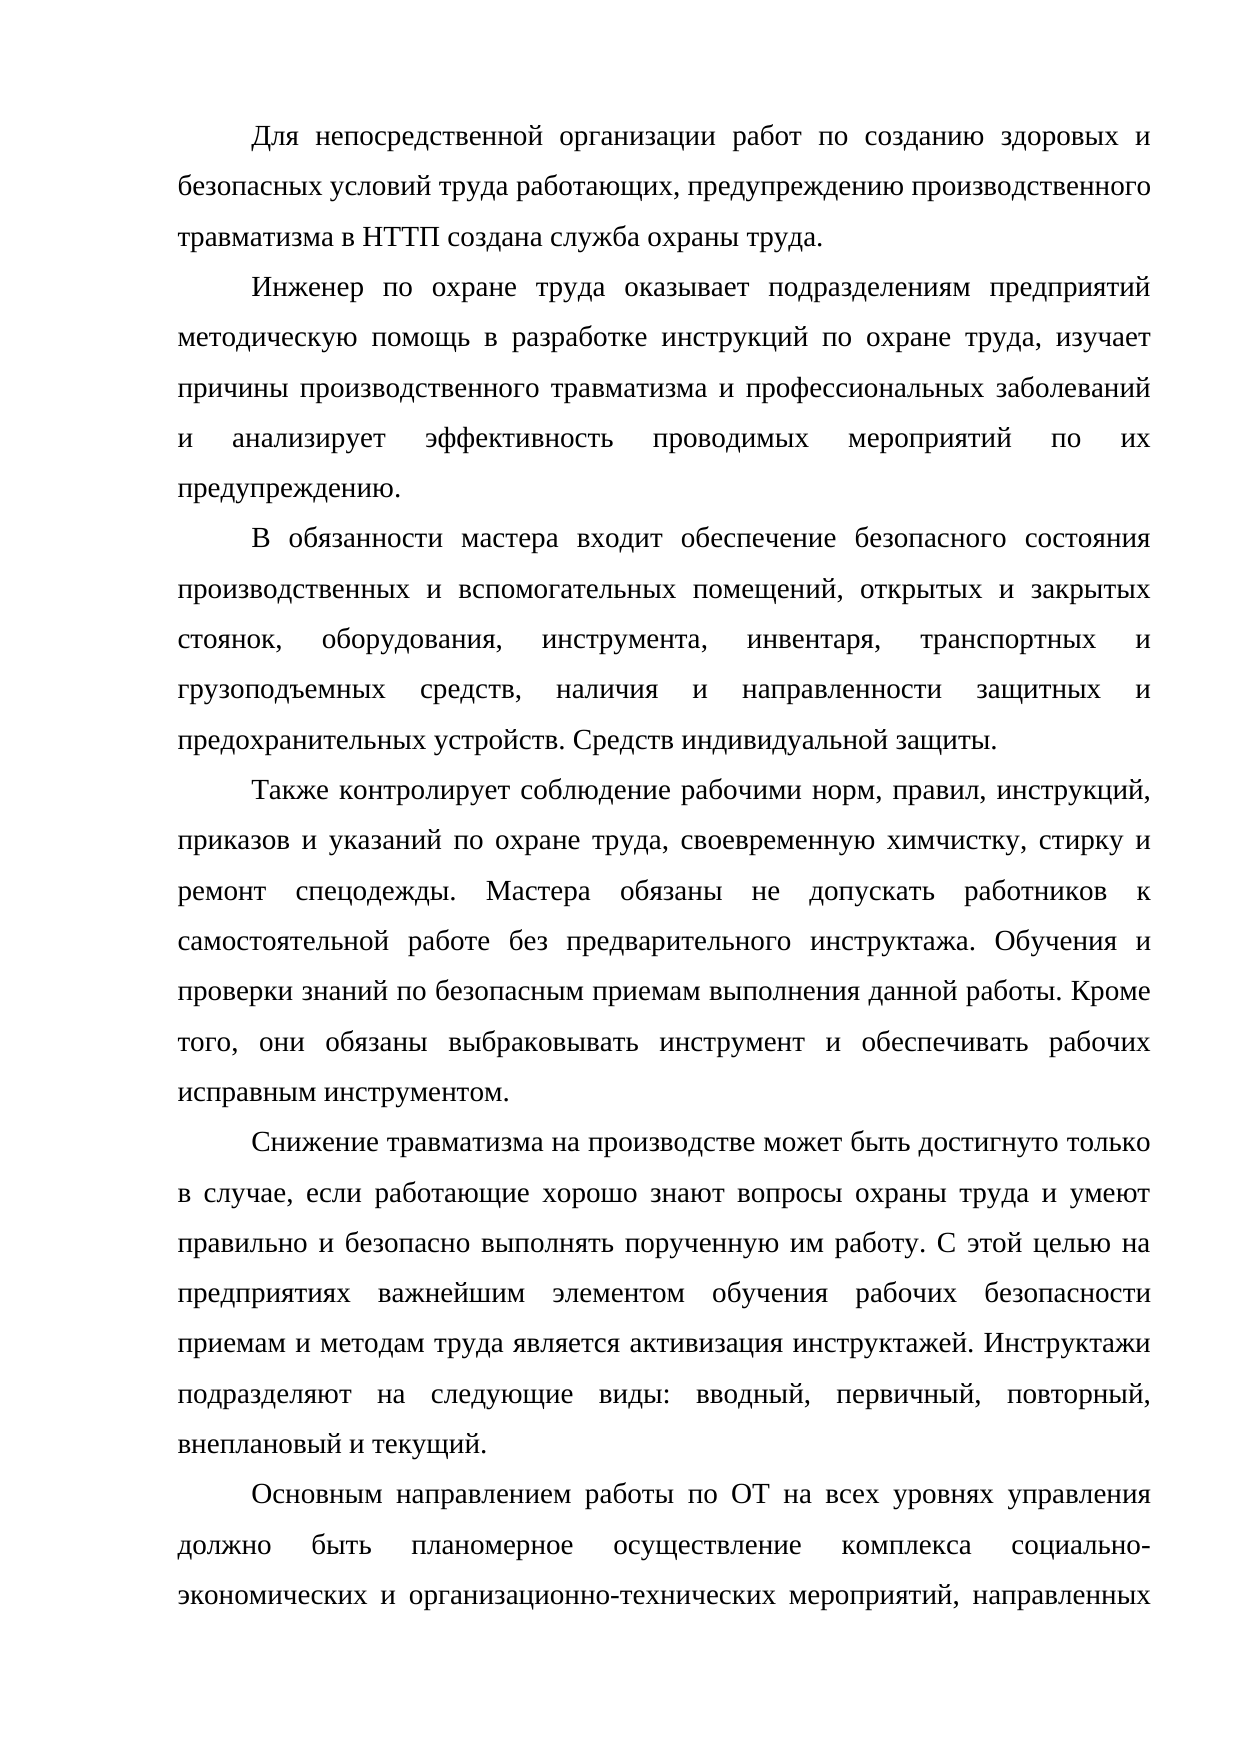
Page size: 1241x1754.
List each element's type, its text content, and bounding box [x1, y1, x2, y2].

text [177, 1477, 1152, 1611]
text Для непосредственной организации работ по созданию здоровых и безопасных условий труда работающих, предупреждению производственного травматизма в НТТП создана служба охраны труда. [177, 118, 1152, 252]
text Инженер по охране труда оказывает подразделениям предприятий методическую помощь в разработке инструкций по охране труда, изучает причины производственного травматизма и профессиональных заболеваний и анализирует эффективность проводимых мероприятий по их предупреждению. [177, 269, 1152, 504]
text В обязанности мастера входит обеспечение безопасного состояния производственных и вспомогательных помещений, открытых и закрытых стоянок, оборудования, инструмента, инвентаря, транспортных и грузоподъемных средств, наличия и направленности защитных и предохранительных устройств. Средств индивидуальной защиты. [177, 521, 1152, 755]
text Также контролирует соблюдение рабочими норм, правил, инструкций, приказов и указаний по охране труда, своевременную химчистку, стирку и ремонт спецодежды. Мастера обязаны не допускать работников к самостоятельной работе без предварительного инструктажа. Обучения и проверки знаний по безопасным приемам выполнения данной работы. Кроме того, они обязаны выбраковывать инструмент и обеспечивать рабочих исправным инструментом. [177, 772, 1152, 1108]
text Снижение травматизма на производстве может быть достигнуто только в случае, если работающие хорошо знают вопросы охраны труда и умеют правильно и безопасно выполнять порученную им работу. С этой целью на предприятиях важнейшим элементом обучения рабочих безопасности приемам и методам труда является активизация инструктажей. Инструктажи подразделяют на следующие виды: вводный, первичный, повторный, внеплановый и текущий. [177, 1124, 1152, 1460]
